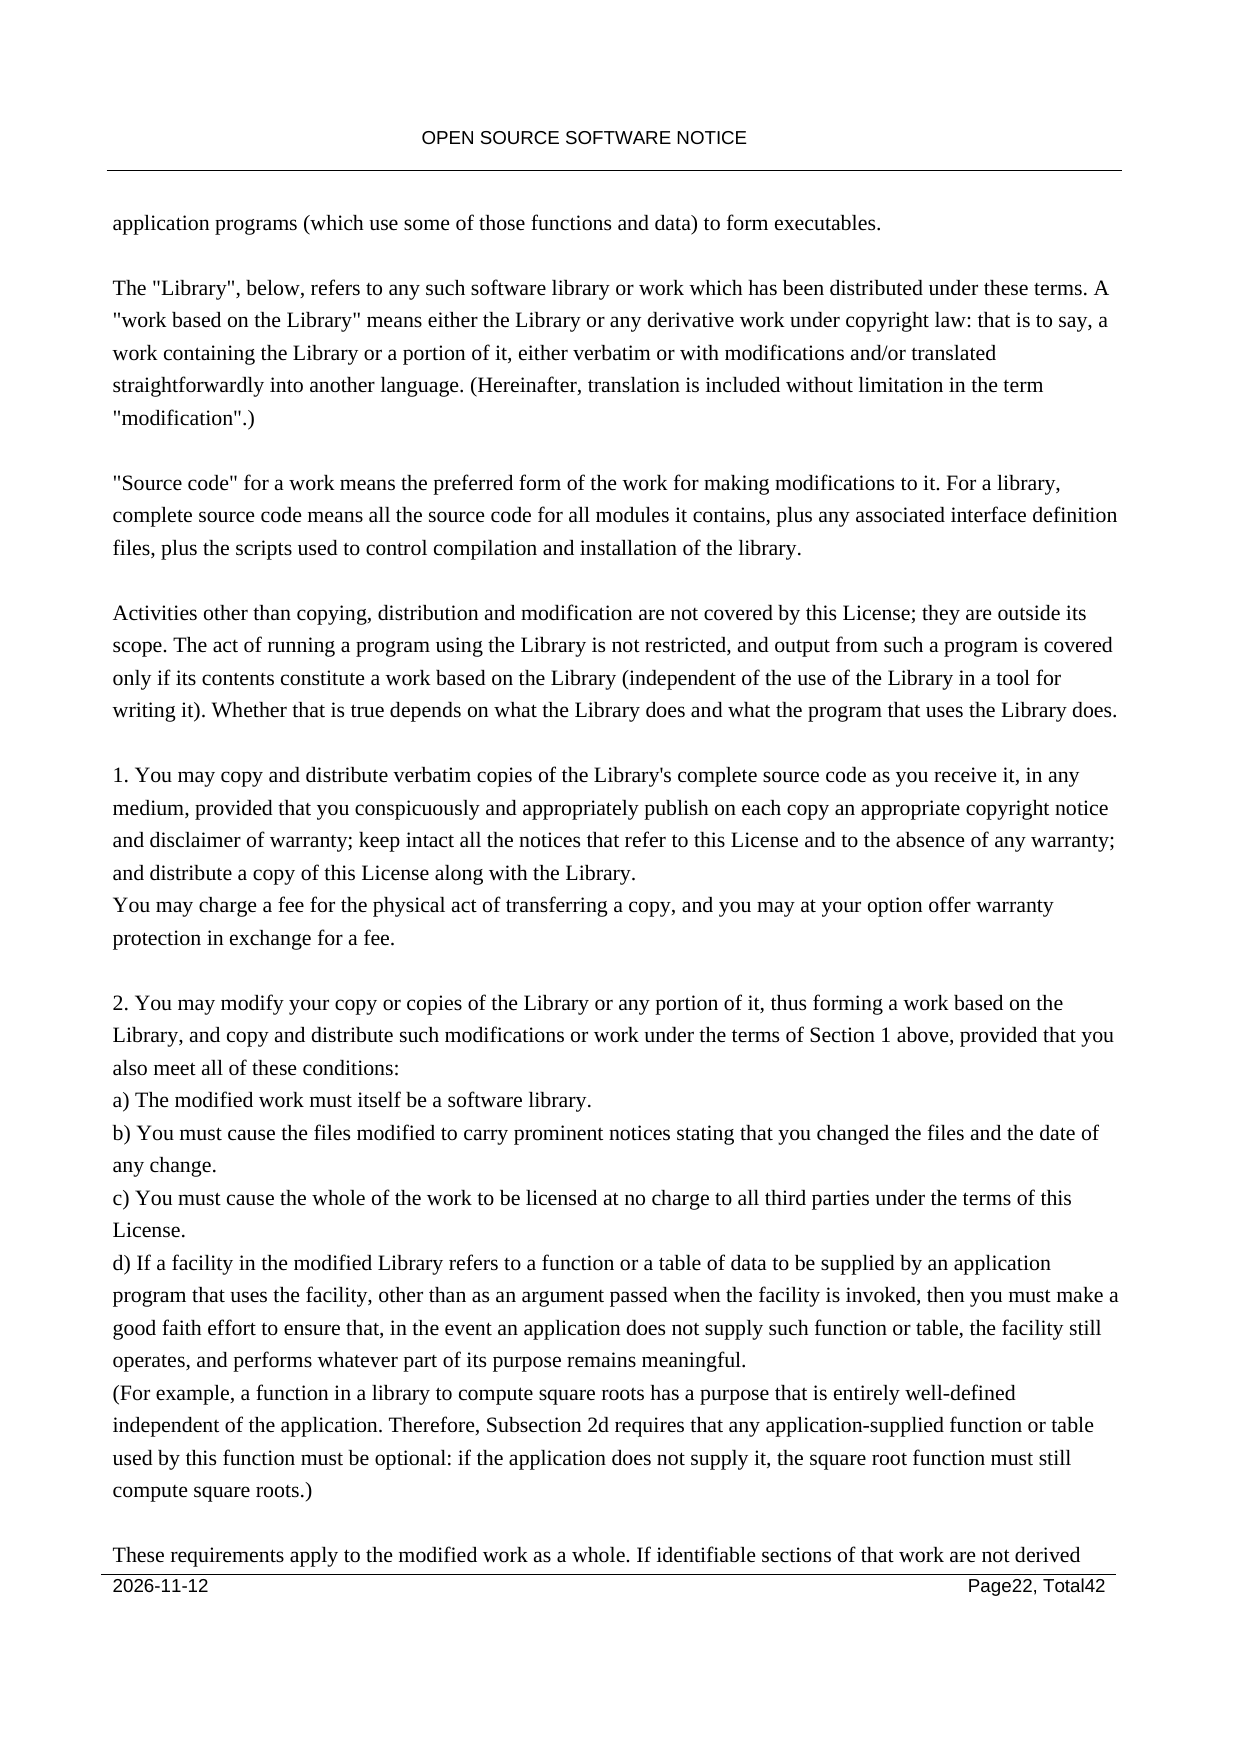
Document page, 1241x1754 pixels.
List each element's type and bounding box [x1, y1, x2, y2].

text [112, 206, 1128, 1571]
